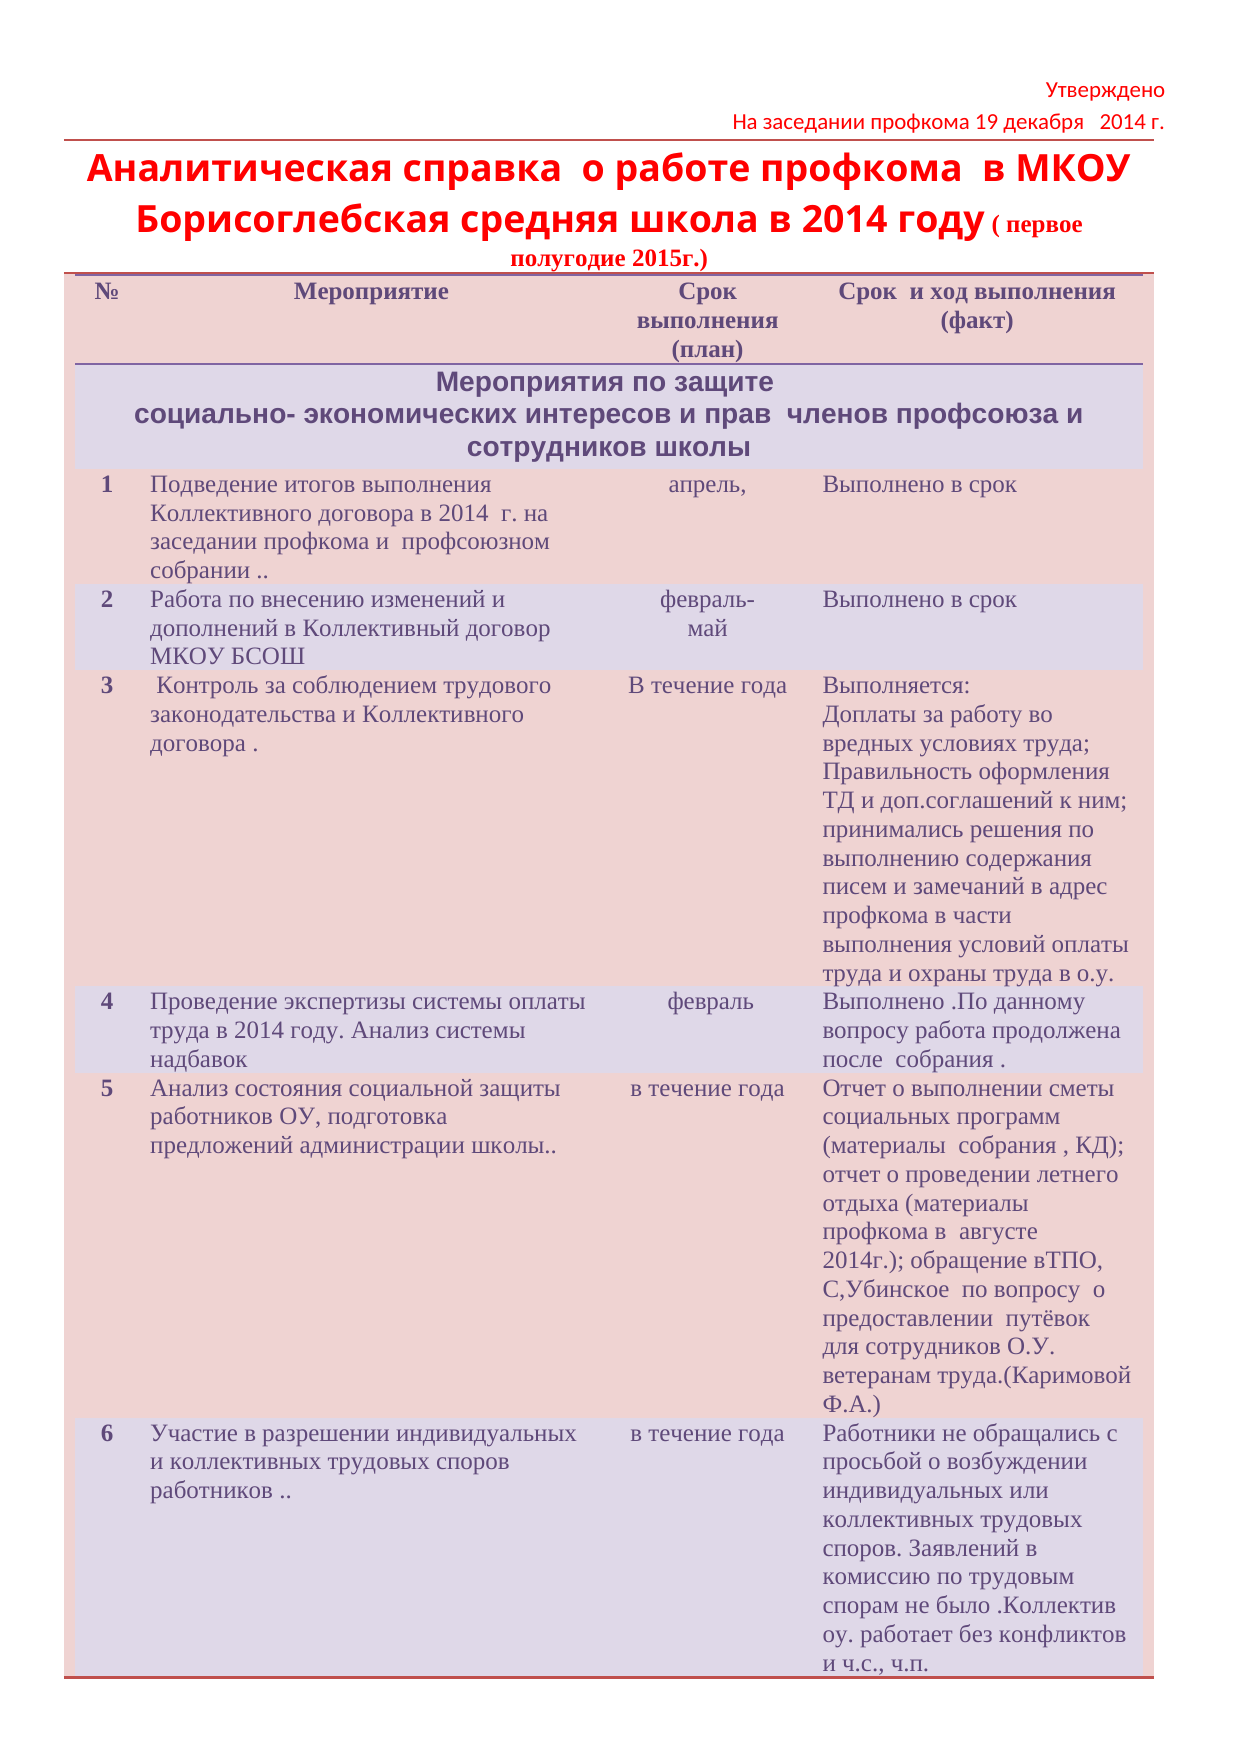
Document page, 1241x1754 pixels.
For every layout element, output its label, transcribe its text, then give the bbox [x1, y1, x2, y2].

text Утверждено [75, 75, 1165, 103]
table_header Аналитическая справка о работе профкома в МКОУ Борисоглебская средняя школа в 2014 году ( первое полугодие 2015г.) [64, 141, 1154, 272]
text На заседании профкома 19 декабря 2014 г. [75, 107, 1165, 135]
table_cell [64, 274, 1154, 1676]
